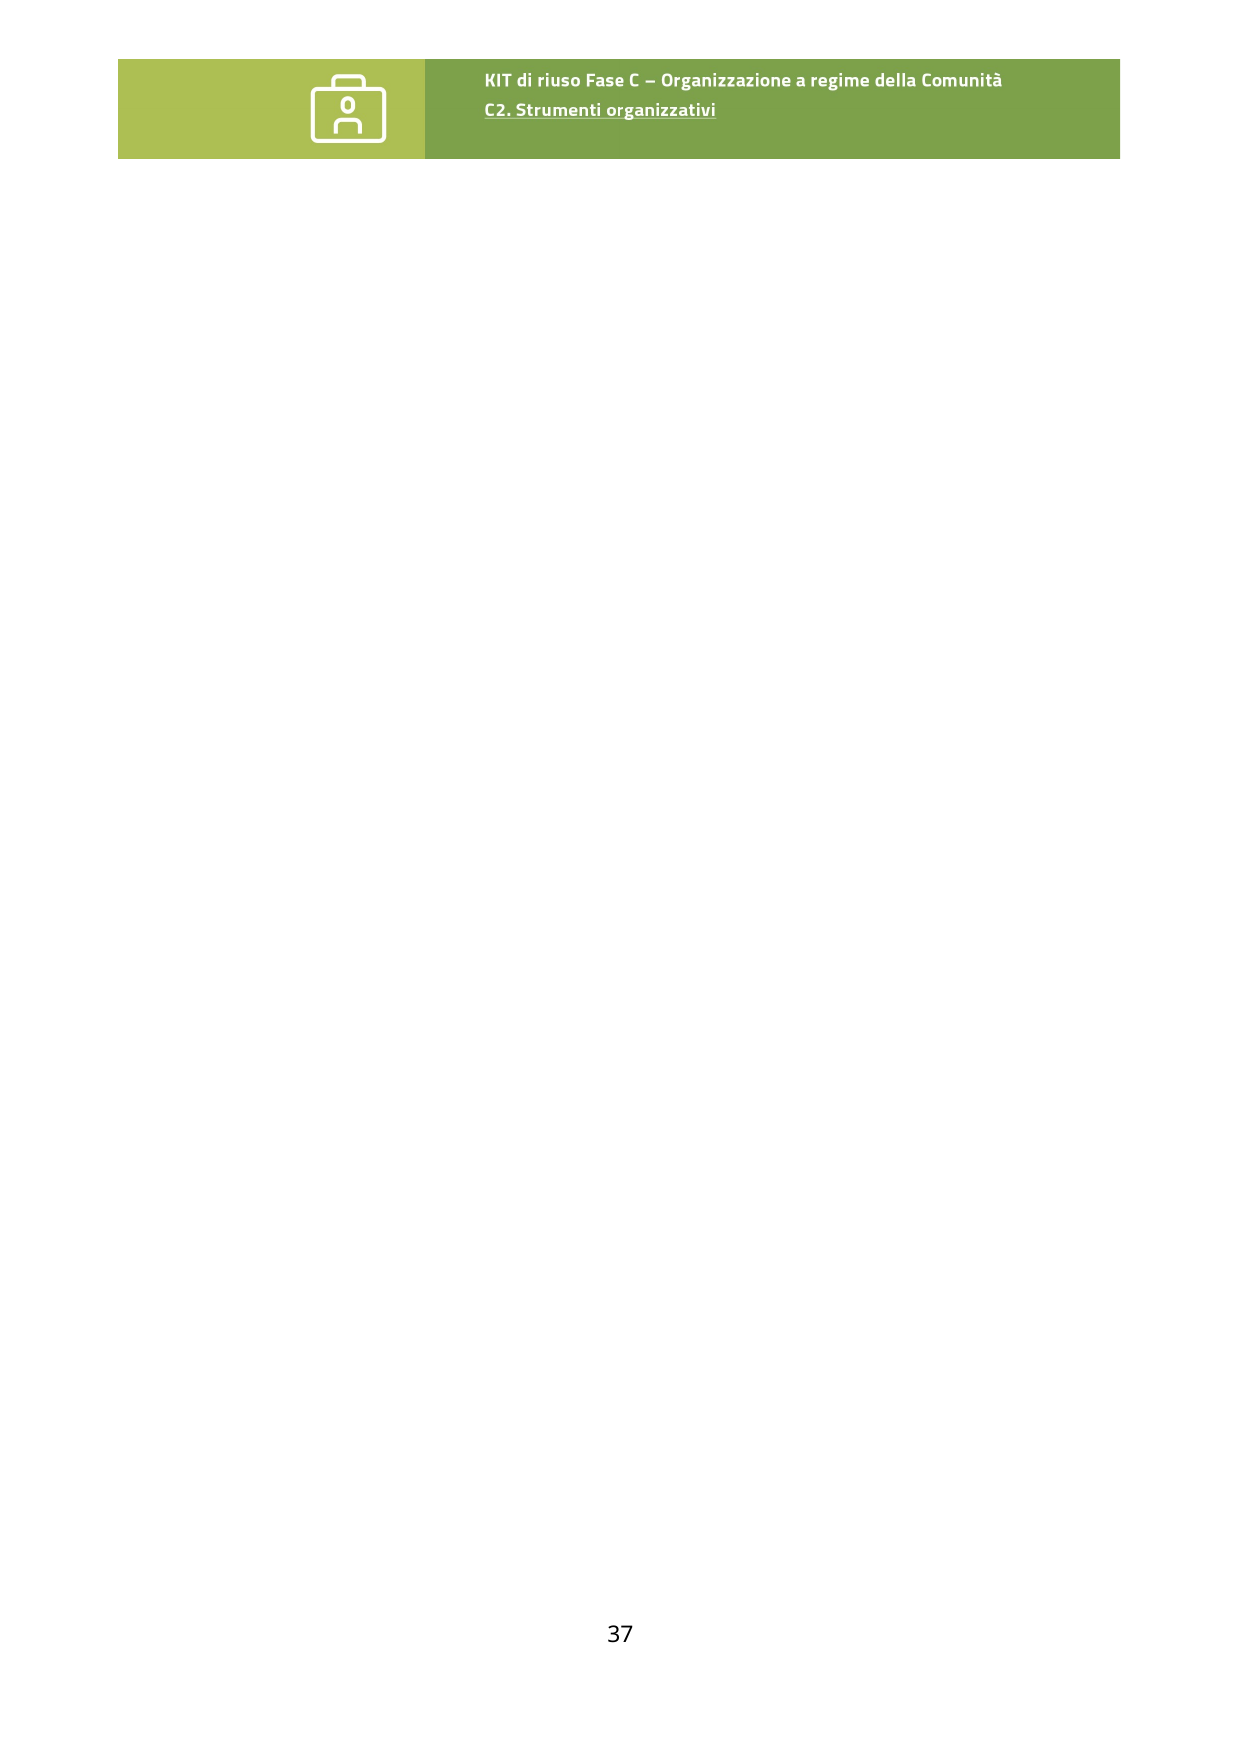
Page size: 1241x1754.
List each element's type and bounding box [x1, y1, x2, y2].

picture [118, 59, 1121, 159]
